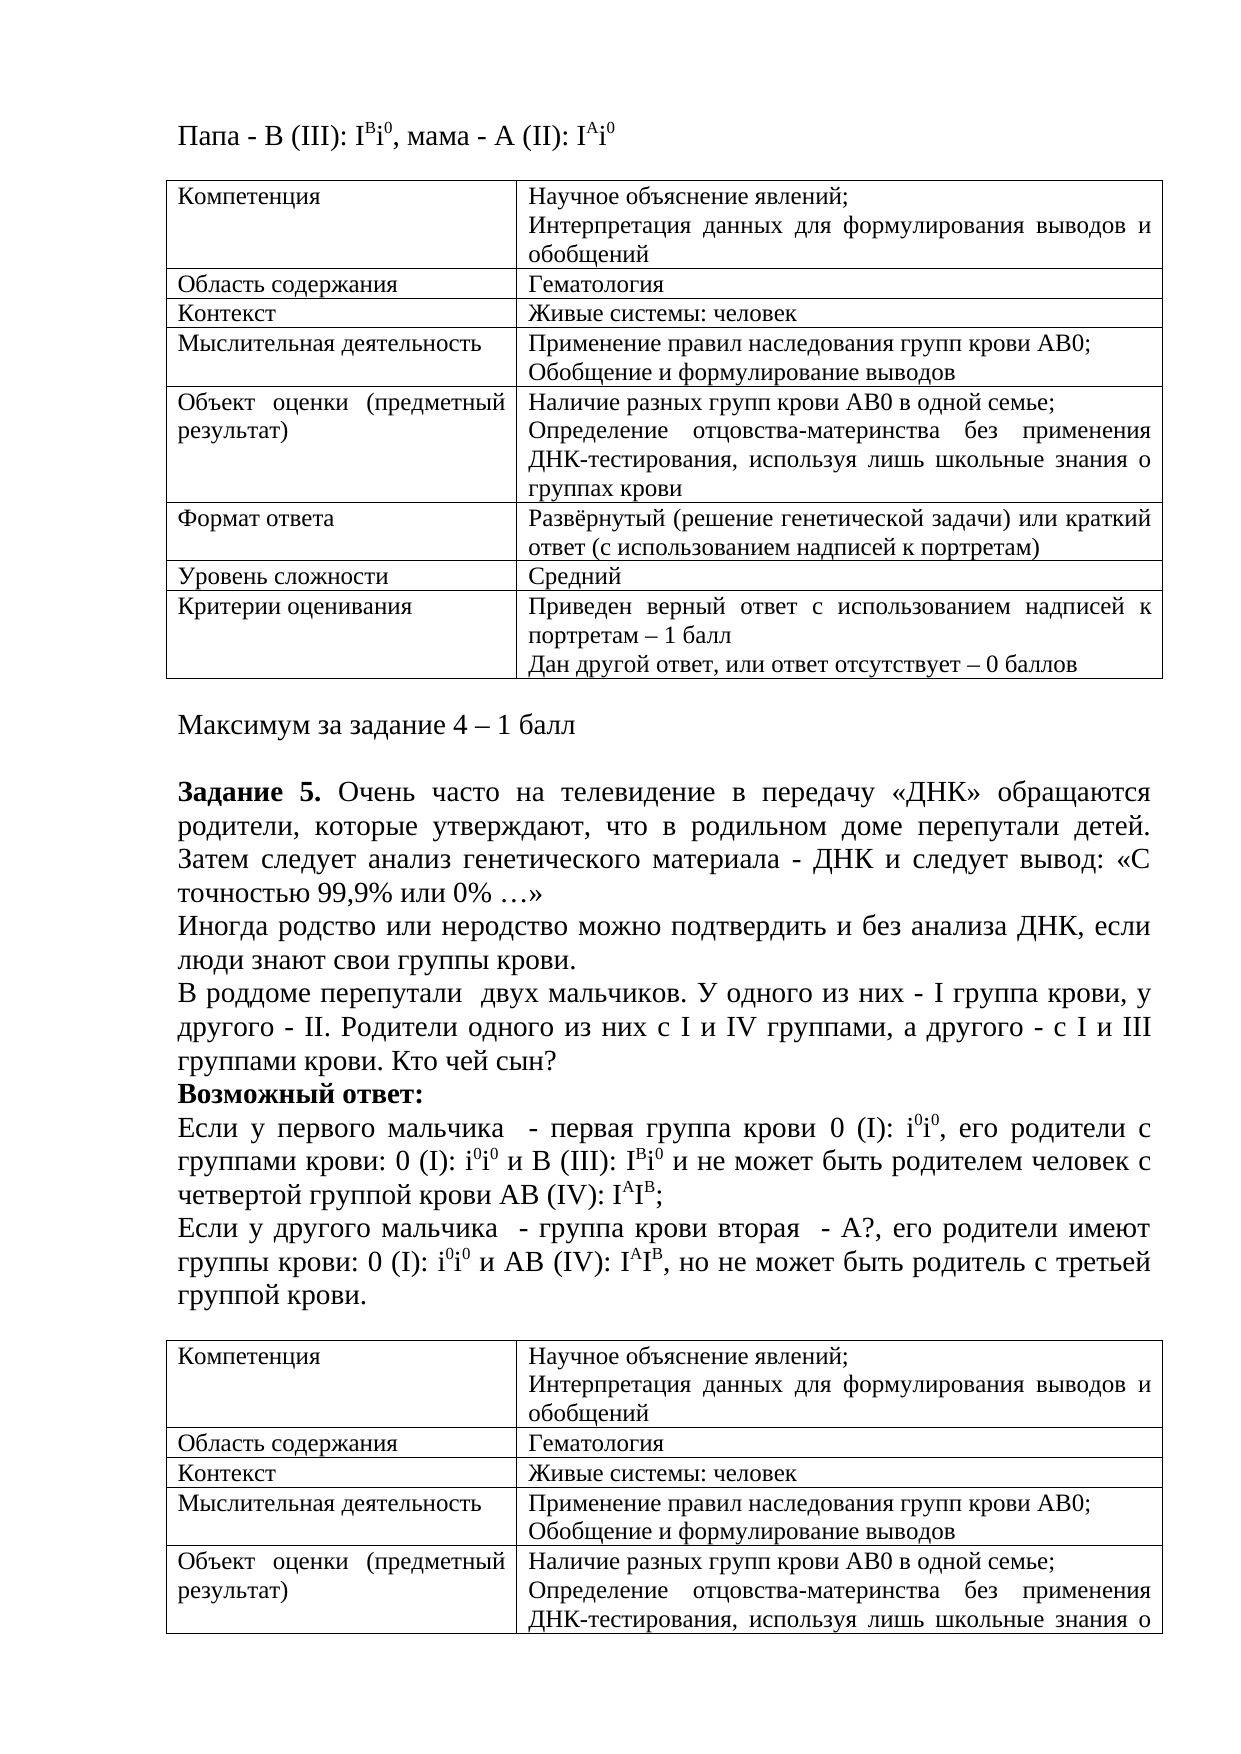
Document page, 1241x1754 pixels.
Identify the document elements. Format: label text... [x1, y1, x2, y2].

table_cell Мыслительная деятельность [167, 328, 516, 386]
table_cell Уровень сложности [167, 561, 516, 590]
table_header Научное объяснение явлений; Интерпретация данных для формулирования выводов и обобщений [517, 181, 1162, 268]
table_cell Контекст [167, 1458, 516, 1487]
table_cell Гематология [517, 1428, 1162, 1457]
text Если у другого мальчика - группа крови вторая - А?, его родители имеют группы крови: 0 (I): i0i0 и АВ (IV): IAIB, но не может быть родитель с третьей группой крови. [177, 1210, 1152, 1311]
text В роддоме перепутали двух мальчиков. У одного из них - I группа крови, у другого - II. Родители одного из них с I и IV группами, а другого - с I и III группами крови. Кто чей сын? [177, 976, 1152, 1076]
table_cell Средний [517, 561, 1162, 590]
text Максимум за задание 4 – 1 балл [177, 707, 1152, 741]
table_cell Контекст [167, 299, 516, 327]
table_header Компетенция [167, 1341, 516, 1427]
table_cell Гематология [517, 269, 1162, 297]
table_cell Критерии оценивания [167, 591, 516, 677]
table_header Научное объяснение явлений; Интерпретация данных для формулирования выводов и обобщений [517, 1341, 1162, 1427]
table_cell Развёрнутый (решение генетической задачи) или краткий ответ (с использованием надписей к портретам) [517, 503, 1162, 560]
table_cell Приведен верный ответ с использованием надписей к портретам – 1 балл Дан другой ответ, или ответ отсутствует – 0 баллов [517, 591, 1162, 677]
text Папа - В (III): IBi0, мама - А (II): IАi0 [177, 118, 1152, 152]
text Возможный ответ: [177, 1076, 1152, 1110]
text Задание 5. Очень часто на телевидение в передачу «ДНК» обращаются родители, которые утверждают, что в родильном доме перепутали детей. Затем следует анализ генетического материала - ДНК и следует вывод: «С точностью 99,9% или 0% …» [177, 774, 1152, 908]
text Если у первого мальчика - первая группа крови 0 (I): i0i0, его родители с группами крови: 0 (I): i0i0 и В (III): IBi0 и не может быть родителем человек с четвертой группой крови АВ (IV): IAIB; [177, 1110, 1152, 1210]
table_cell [517, 1546, 1162, 1632]
table_cell Область содержания [167, 269, 516, 297]
text Иногда родство или неродство можно подтвердить и без анализа ДНК, если люди знают свои группы крови. [177, 908, 1152, 976]
table_cell Живые системы: человек [517, 1458, 1162, 1487]
table_cell Формат ответа [167, 503, 516, 560]
table_cell Объект оценки (предметный результат) [167, 387, 516, 502]
table_cell Мыслительная деятельность [167, 1488, 516, 1545]
table_cell Область содержания [167, 1428, 516, 1457]
table_cell Применение правил наследования групп крови АВ0; Обобщение и формулирование выводов [517, 1488, 1162, 1545]
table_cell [167, 1546, 516, 1632]
table_cell Применение правил наследования групп крови АВ0; Обобщение и формулирование выводов [517, 328, 1162, 386]
table_header Компетенция [167, 181, 516, 268]
table_cell Живые системы: человек [517, 299, 1162, 327]
